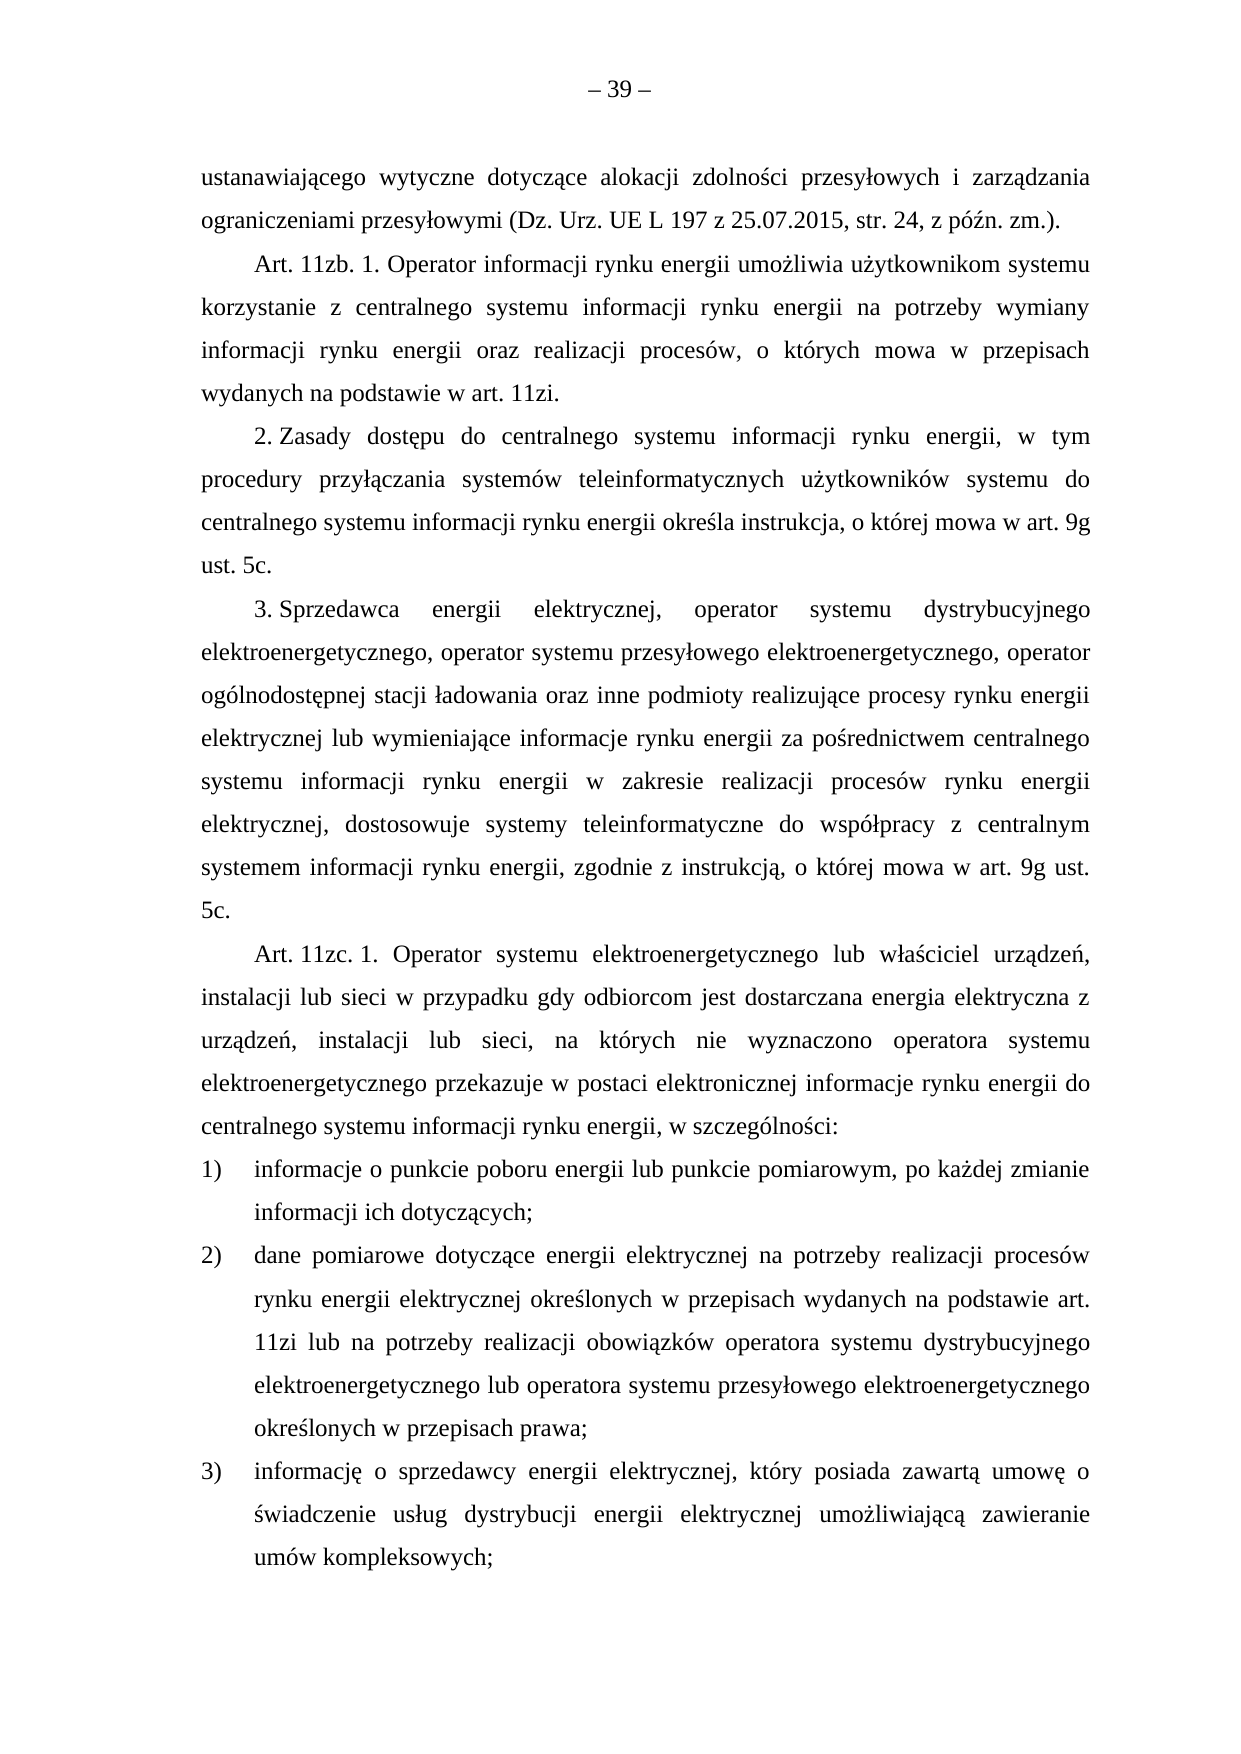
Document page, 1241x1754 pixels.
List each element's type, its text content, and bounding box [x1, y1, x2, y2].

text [201, 162, 1091, 234]
text Art. 11zb. 1. Operator informacji rynku energii umożliwia użytkownikom systemu korzystanie z centralnego systemu informacji rynku energii na potrzeby wymiany informacji rynku energii oraz realizacji procesów, o których mowa w przepisach wydanych na podstawie w art. 11zi. [201, 249, 1091, 407]
text 3. Sprzedawca energii elektrycznej, operator systemu dystrybucyjnego elektroenergetycznego, operator systemu przesyłowego elektroenergetycznego, operator ogólnodostępnej stacji ładowania oraz inne podmioty realizujące procesy rynku energii elektrycznej lub wymieniające informacje rynku energii za pośrednictwem centralnego systemu informacji rynku energii w zakresie realizacji procesów rynku energii elektrycznej, dostosowuje systemy teleinformatyczne do współpracy z centralnym systemem informacji rynku energii, zgodnie z instrukcją, o której mowa w art. 9g ust. 5c. [201, 594, 1091, 924]
text 3) informację o sprzedawcy energii elektrycznej, który posiada zawartą umowę o świadczenie usług dystrybucji energii elektrycznej umożliwiającą zawieranie umów kompleksowych; [201, 1456, 1091, 1571]
text 2. Zasady dostępu do centralnego systemu informacji rynku energii, w tym procedury przyłączania systemów teleinformatycznych użytkowników systemu do centralnego systemu informacji rynku energii określa instrukcja, o której mowa w art. 9g ust. 5c. [201, 421, 1091, 579]
text Art. 11zc. 1. Operator systemu elektroenergetycznego lub właściciel urządzeń, instalacji lub sieci w przypadku gdy odbiorcom jest dostarczana energia elektryczna z urządzeń, instalacji lub sieci, na których nie wyznaczono operatora systemu elektroenergetycznego przekazuje w postaci elektronicznej informacje rynku energii do centralnego systemu informacji rynku energii, w szczególności: [201, 939, 1091, 1140]
text 1) informacje o punkcie poboru energii lub punkcie pomiarowym, po każdej zmianie informacji ich dotyczących; [201, 1154, 1091, 1226]
text 2) dane pomiarowe dotyczące energii elektrycznej na potrzeby realizacji procesów rynku energii elektrycznej określonych w przepisach wydanych na podstawie art. 11zi lub na potrzeby realizacji obowiązków operatora systemu dystrybucyjnego elektroenergetycznego lub operatora systemu przesyłowego elektroenergetycznego określonych w przepisach prawa; [201, 1241, 1091, 1442]
